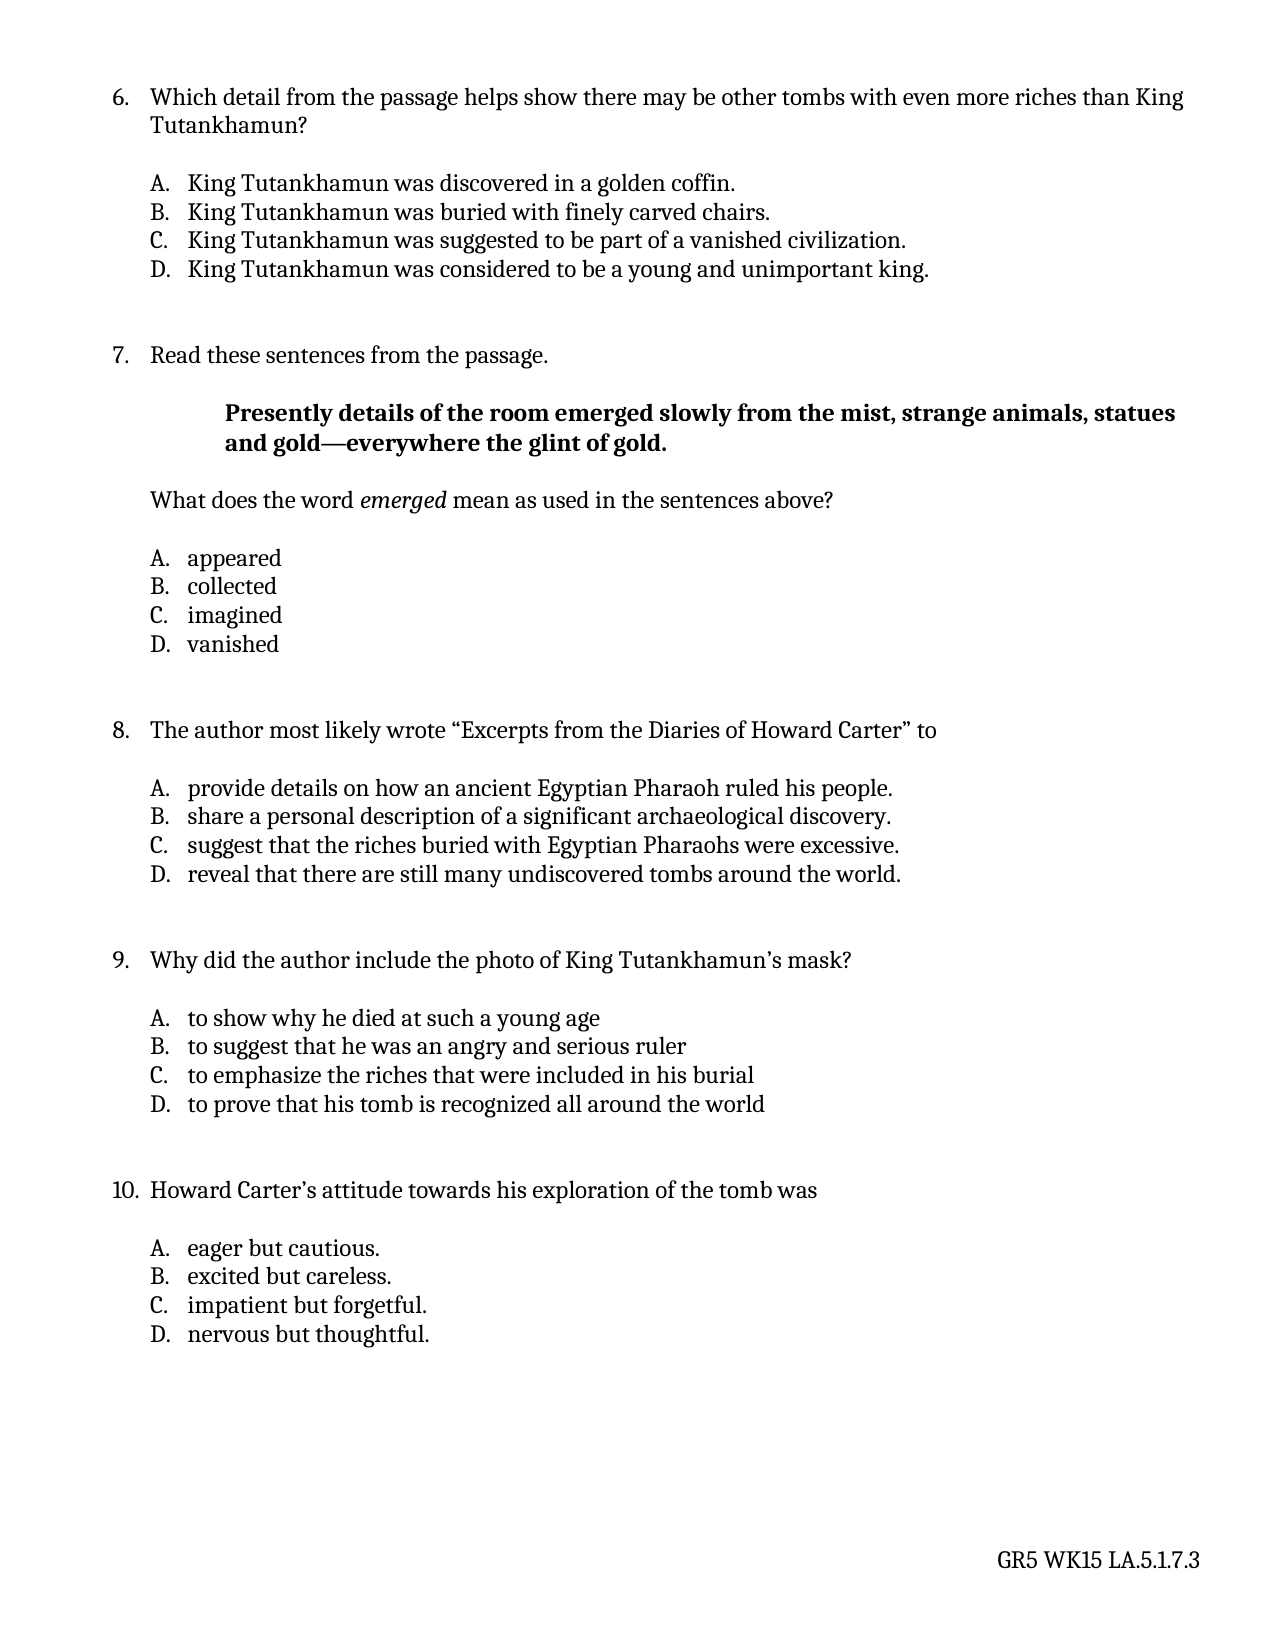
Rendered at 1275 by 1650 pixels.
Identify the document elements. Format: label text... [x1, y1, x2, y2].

text What does the word emerged mean as used in the sentences above? [75, 486, 1200, 515]
list imagined [150, 601, 1200, 630]
list provide details on how an ancient Egyptian Pharaoh ruled his people. [150, 773, 1200, 802]
list Howard Carter’s attitude towards his exploration of the tomb was [112, 1176, 1200, 1205]
list to prove that his tomb is recognized all around the world [150, 1090, 1200, 1118]
list Why did the author include the photo of King Tutankhamun’s mask? [112, 946, 1200, 975]
list suggest that the riches buried with Egyptian Pharaohs were excessive. [150, 831, 1200, 860]
list vanished [150, 630, 1200, 658]
list to suggest that he was an angry and serious ruler [150, 1032, 1200, 1061]
list appeared [150, 543, 1200, 572]
list King Tutankhamun was buried with finely carved chairs. [150, 197, 1200, 226]
list to show why he died at such a young age [150, 1003, 1200, 1032]
list impatient but forgetful. [150, 1291, 1200, 1320]
list Read these sentences from the passage. [112, 341, 1200, 370]
list excited but careless. [150, 1262, 1200, 1291]
list share a personal description of a significant archaeological discovery. [150, 802, 1200, 831]
list Presently details of the room emerged slowly from the mist, strange animals, statues and gold—everywhere the glint of gold. [225, 399, 1200, 457]
list King Tutankhamun was discovered in a golden coffin. [150, 169, 1200, 197]
list King Tutankhamun was suggested to be part of a vanished civilization. [150, 226, 1200, 255]
list King Tutankhamun was considered to be a young and unimportant king. [150, 255, 1200, 284]
list eager but cautious. [150, 1233, 1200, 1262]
list nervous but thoughtful. [150, 1320, 1200, 1348]
list Which detail from the passage helps show there may be other tombs with even more riches than King Tutankhamun? [112, 82, 1200, 140]
list reveal that there are still many undiscovered tombs around the world. [150, 860, 1200, 888]
list to emphasize the riches that were included in his burial [150, 1061, 1200, 1090]
list collected [150, 572, 1200, 601]
list The author most likely wrote “Excerpts from the Diaries of Howard Carter” to [112, 716, 1200, 745]
